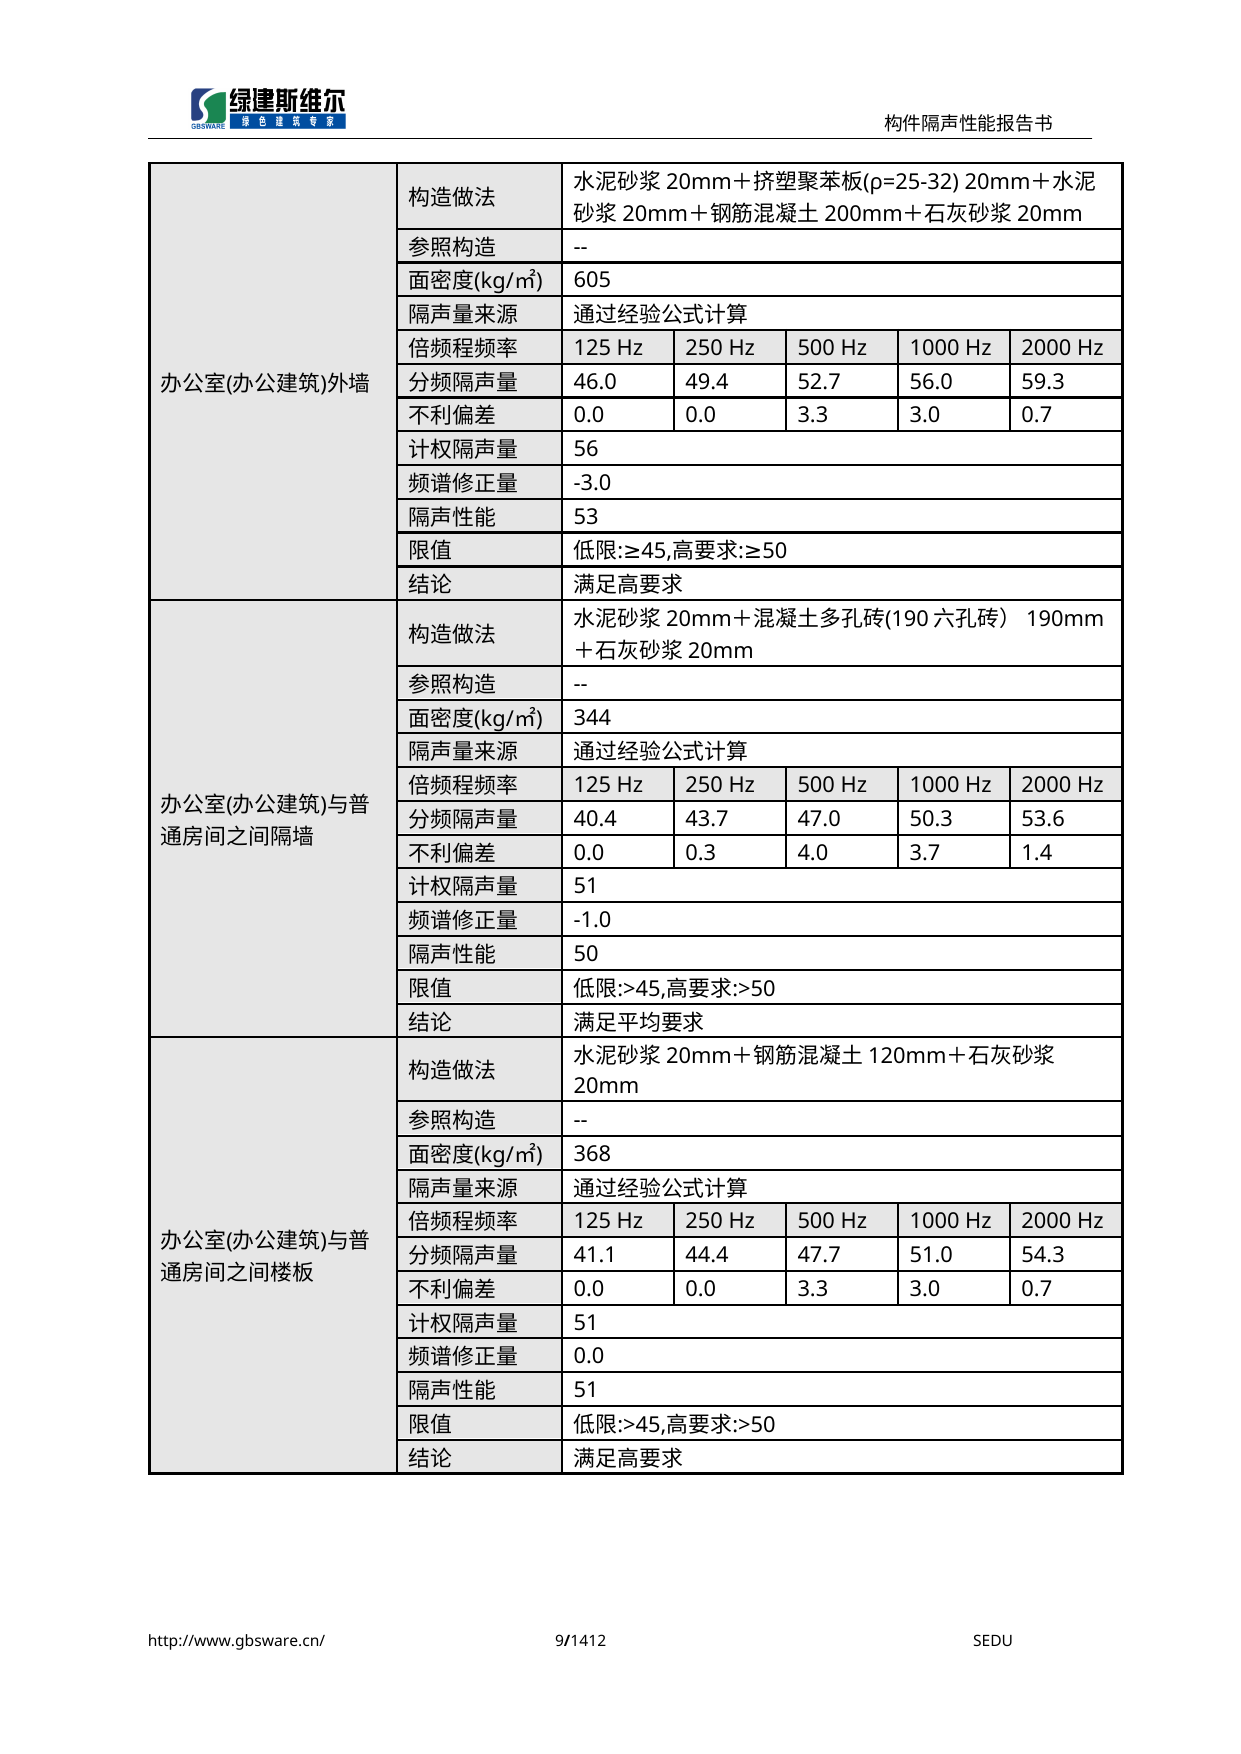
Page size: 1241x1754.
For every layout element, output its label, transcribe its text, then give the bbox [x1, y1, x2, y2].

table_cell 构造做法 [398, 164, 561, 228]
table_cell 办公室(办公建筑)与普通房间之间隔墙 [151, 601, 396, 1036]
table_cell 3.7 [899, 836, 1009, 867]
table_cell -1.0 [563, 903, 1121, 935]
table_cell 1.4 [1011, 836, 1121, 867]
table_cell 51 [563, 869, 1121, 901]
table_cell 3.0 [899, 399, 1009, 430]
table_cell 0.7 [1011, 1272, 1121, 1303]
table_cell 47.7 [787, 1238, 897, 1270]
table_cell 53 [563, 500, 1121, 531]
table_cell 0.0 [563, 836, 673, 867]
table_cell 水泥砂浆 20mm＋挤塑聚苯板(ρ=25-32) 20mm＋水泥砂浆 20mm＋钢筋混凝土 200mm＋石灰砂浆 20mm [563, 164, 1121, 228]
table_cell 344 [563, 701, 1121, 732]
table_cell 限值 [398, 534, 561, 565]
table_cell 分频隔声量 [398, 802, 561, 833]
picture [187, 88, 347, 130]
table_cell 计权隔声量 [398, 1306, 561, 1337]
table_cell 隔声量来源 [398, 734, 561, 766]
table_cell 面密度(kg/㎡) [398, 1137, 561, 1168]
table_cell 41.1 [563, 1238, 673, 1270]
table_cell 构造做法 [398, 1038, 561, 1100]
table_cell -- [563, 667, 1121, 698]
table_cell 500 Hz [787, 1204, 897, 1236]
table_cell 53.6 [1011, 802, 1121, 833]
table_cell 1000 Hz [899, 1204, 1009, 1236]
table_cell 分频隔声量 [398, 365, 561, 396]
table_cell 52.7 [787, 365, 897, 396]
table_cell 低限:>45,高要求:>50 [563, 971, 1121, 1002]
table_cell 2000 Hz [1011, 768, 1121, 800]
table_cell 0.3 [675, 836, 785, 867]
table_cell 水泥砂浆 20mm＋混凝土多孔砖(190六孔砖） 190mm＋石灰砂浆 20mm [563, 601, 1121, 665]
table_cell 500 Hz [787, 331, 897, 363]
table_cell 250 Hz [675, 768, 785, 800]
table_cell 水泥砂浆 20mm＋钢筋混凝土 120mm＋石灰砂浆 20mm [563, 1038, 1121, 1100]
table_cell 面密度(kg/㎡) [398, 264, 561, 295]
table_cell 0.0 [675, 399, 785, 430]
table_cell 51.0 [899, 1238, 1009, 1270]
table_cell 办公室(办公建筑)外墙 [151, 164, 396, 599]
table_cell 0.0 [563, 1272, 673, 1303]
table_cell 51 [563, 1373, 1121, 1405]
table_cell 频谱修正量 [398, 1339, 561, 1371]
table_cell 频谱修正量 [398, 466, 561, 498]
table_cell 结论 [398, 1005, 561, 1036]
table_cell 46.0 [563, 365, 673, 396]
table_cell 低限:>45,高要求:>50 [563, 1407, 1121, 1438]
table_cell 通过经验公式计算 [563, 734, 1121, 766]
table_cell 不利偏差 [398, 836, 561, 867]
table_cell 47.0 [787, 802, 897, 833]
table_cell 1000 Hz [899, 331, 1009, 363]
table_cell 满足高要求 [563, 568, 1121, 599]
table_cell 倍频程频率 [398, 331, 561, 363]
table_cell -- [563, 1102, 1121, 1134]
table_cell 参照构造 [398, 1102, 561, 1134]
table_cell 0.7 [1011, 399, 1121, 430]
table_cell 4.0 [787, 836, 897, 867]
table_cell -- [563, 230, 1121, 261]
table_cell 43.7 [675, 802, 785, 833]
table_cell 满足平均要求 [563, 1005, 1121, 1036]
table_cell 不利偏差 [398, 1272, 561, 1303]
table_cell 50.3 [899, 802, 1009, 833]
table_cell 限值 [398, 1407, 561, 1438]
table_cell 2000 Hz [1011, 331, 1121, 363]
table_cell 250 Hz [675, 1204, 785, 1236]
table_cell 隔声性能 [398, 937, 561, 968]
table_cell 隔声量来源 [398, 1171, 561, 1202]
table_cell 59.3 [1011, 365, 1121, 396]
table_cell 参照构造 [398, 230, 561, 261]
table_cell 54.3 [1011, 1238, 1121, 1270]
table_cell 低限:≥45,高要求:≥50 [563, 534, 1121, 565]
table_cell 500 Hz [787, 768, 897, 800]
table_cell 1000 Hz [899, 768, 1009, 800]
table_cell 0.0 [675, 1272, 785, 1303]
table_cell 通过经验公式计算 [563, 1171, 1121, 1202]
table_cell 368 [563, 1137, 1121, 1168]
table_cell 3.3 [787, 399, 897, 430]
table_cell -3.0 [563, 466, 1121, 498]
table_cell 频谱修正量 [398, 903, 561, 935]
table_cell 构造做法 [398, 601, 561, 665]
table_cell 0.0 [563, 1339, 1121, 1371]
table_cell 参照构造 [398, 667, 561, 698]
table_cell 2000 Hz [1011, 1204, 1121, 1236]
table_cell 56 [563, 432, 1121, 464]
table_cell 125 Hz [563, 1204, 673, 1236]
table_cell 隔声性能 [398, 1373, 561, 1405]
table_cell 40.4 [563, 802, 673, 833]
table_cell 计权隔声量 [398, 432, 561, 464]
table_cell 隔声量来源 [398, 297, 561, 329]
table_cell 限值 [398, 971, 561, 1002]
table_cell 125 Hz [563, 331, 673, 363]
table_cell 计权隔声量 [398, 869, 561, 901]
table_cell 分频隔声量 [398, 1238, 561, 1270]
table_cell 49.4 [675, 365, 785, 396]
table_cell 面密度(kg/㎡) [398, 701, 561, 732]
table_cell 50 [563, 937, 1121, 968]
table_cell 通过经验公式计算 [563, 297, 1121, 329]
table_cell 结论 [398, 1441, 561, 1472]
table_cell 不利偏差 [398, 399, 561, 430]
table_cell 隔声性能 [398, 500, 561, 531]
table_cell 3.3 [787, 1272, 897, 1303]
table_cell 办公室(办公建筑)与普通房间之间楼板 [151, 1038, 396, 1472]
table_cell 0.0 [563, 399, 673, 430]
table_cell 51 [563, 1306, 1121, 1337]
table_cell 满足高要求 [563, 1441, 1121, 1472]
table_cell 250 Hz [675, 331, 785, 363]
table_cell 3.0 [899, 1272, 1009, 1303]
table_cell 44.4 [675, 1238, 785, 1270]
table_cell 倍频程频率 [398, 1204, 561, 1236]
table_cell 倍频程频率 [398, 768, 561, 800]
table_cell 56.0 [899, 365, 1009, 396]
table_cell 125 Hz [563, 768, 673, 800]
table_cell 结论 [398, 568, 561, 599]
table_cell 605 [563, 264, 1121, 295]
